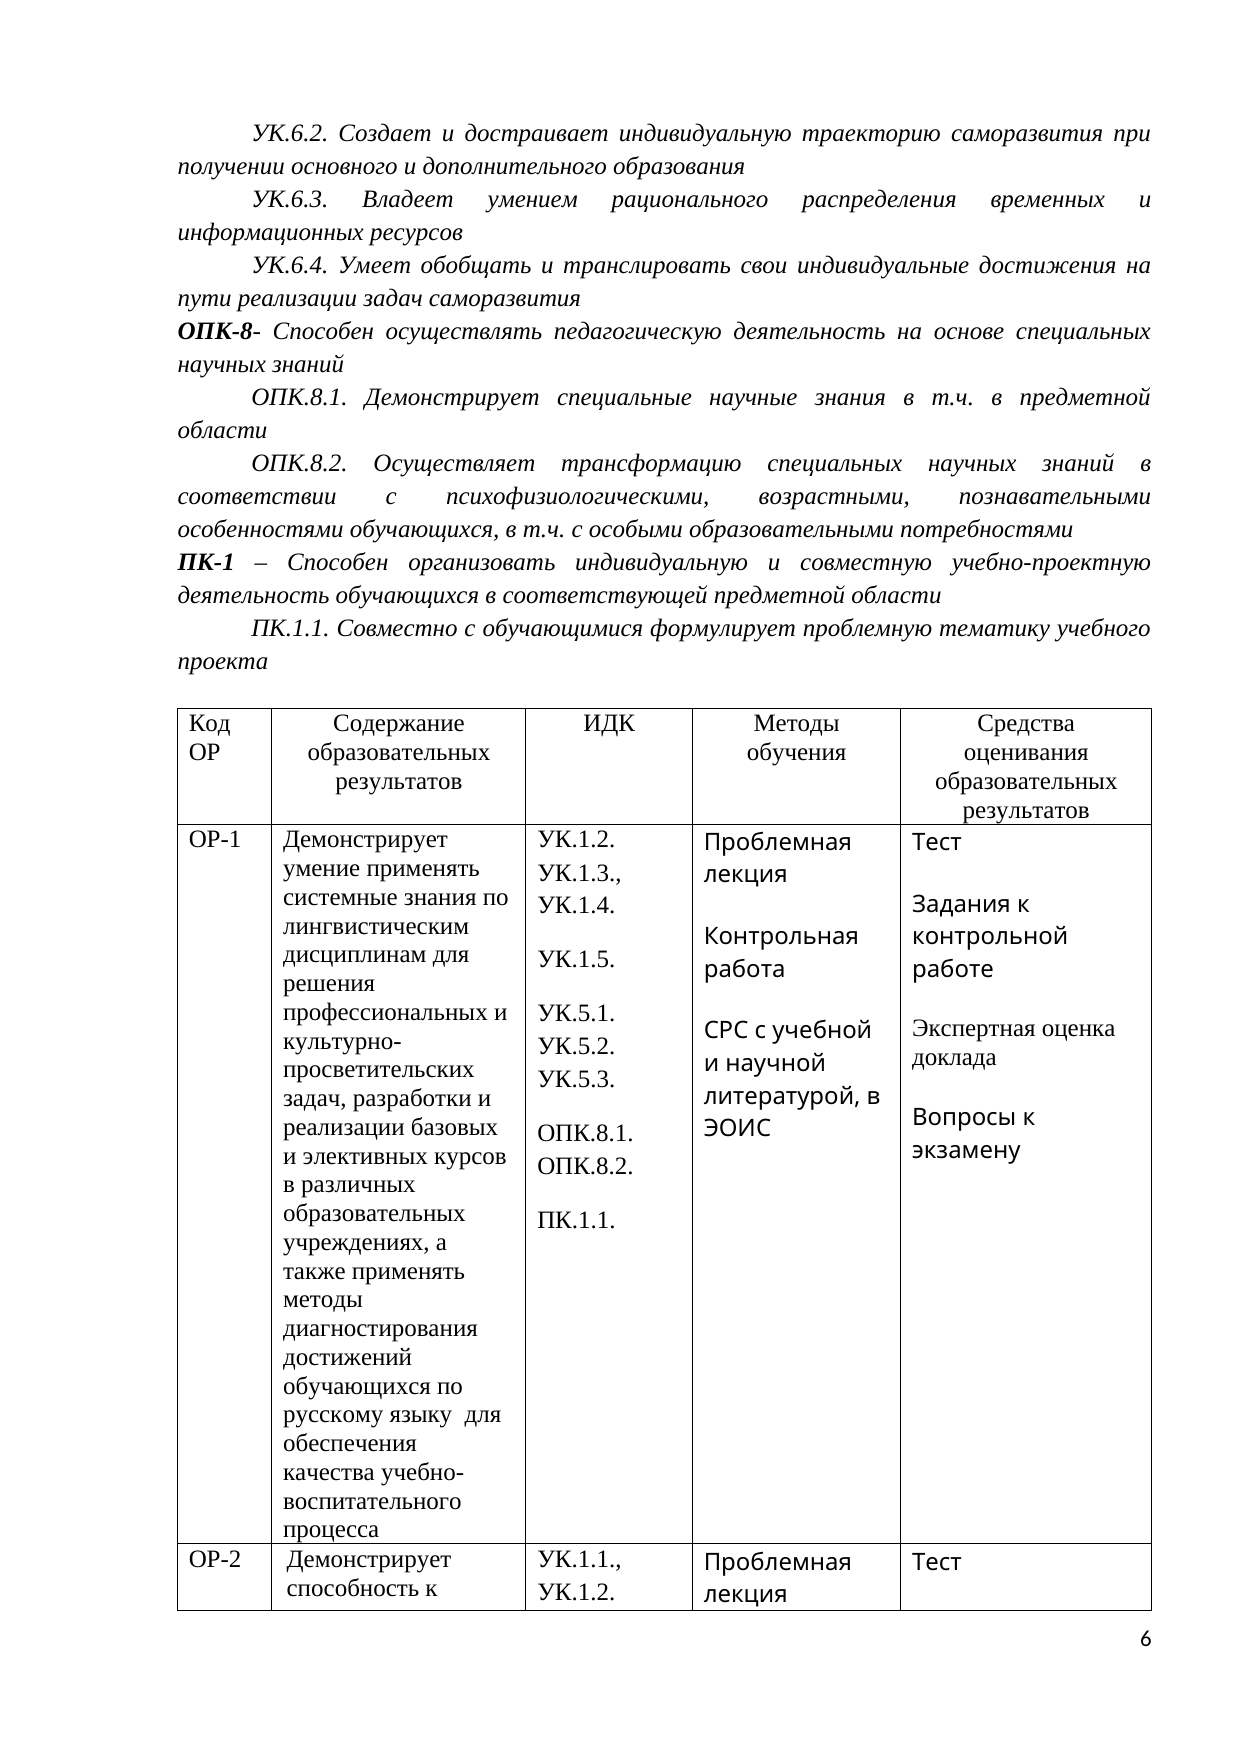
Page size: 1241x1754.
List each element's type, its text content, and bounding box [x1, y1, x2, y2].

text УК.6.2. Создает и достраивает индивидуальную траекторию саморазвития при получении основного и дополнительного образования [177, 118, 1152, 180]
text УК.6.4. Умеет обобщать и транслировать свои индивидуальные достижения на пути реализации задач саморазвития [177, 250, 1152, 312]
table_cell УК.1.2. УК.1.3., УК.1.4. УК.1.5. УК.5.1. УК.5.2. УК.5.3. ОПК.8.1. ОПК.8.2. ПК.1.1. [526, 825, 692, 1543]
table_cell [526, 1544, 692, 1609]
text ОПК-8- Способен осуществлять педагогическую деятельность на основе специальных научных знаний [177, 316, 1152, 378]
text ОПК.8.2. Осуществляет трансформацию специальных научных знаний в соответствии с психофизиологическими, возрастными, познавательными особенностями обучающихся, в т.ч. с особыми образовательными потребностями [177, 448, 1152, 543]
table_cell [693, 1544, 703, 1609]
table_cell ОР-1 [178, 825, 271, 1543]
table_cell Демонстрирует умение применять системные знания по лингвистическим дисциплинам для решения профессиональных и культурно-просветительских задач, разработки и реализации базовых и элективных курсов в различных образовательных учреждениях, а также применять методы диагностирования достижений обучающихся по русскому языку для обеспечения качества учебно-воспитательного процесса [272, 825, 525, 1543]
text ПК-1 – Способен организовать индивидуальную и совместную учебно-проектную деятельность обучающихся в соответствующей предметной области [177, 547, 1152, 609]
table_header Содержание образовательных результатов [272, 709, 525, 823]
table_header Средства оценивания образовательных результатов [901, 709, 1151, 823]
text ПК.1.1. Совместно с обучающимися формулирует проблемную тематику учебного проекта [177, 613, 1152, 675]
table_cell Проблемная лекция Контрольная работа СРС с учебной и научной литературой, в ЭОИС [693, 825, 900, 1543]
text УК.6.3. Владеет умением рационального распределения временных и информационных ресурсов [177, 184, 1152, 246]
table_header ИДК [526, 709, 692, 823]
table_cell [901, 1544, 1151, 1609]
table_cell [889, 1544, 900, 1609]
text ОПК.8.1. Демонстрирует специальные научные знания в т.ч. в предметной области [177, 382, 1152, 444]
table_cell ОР-2 [178, 1544, 271, 1609]
table_cell Тест Задания к контрольной работе Экспертная оценка доклада Вопросы к экзамену [901, 825, 1151, 1543]
table_header Методы обучения [693, 709, 900, 823]
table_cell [272, 1544, 525, 1609]
table_header Код ОР [178, 709, 271, 823]
